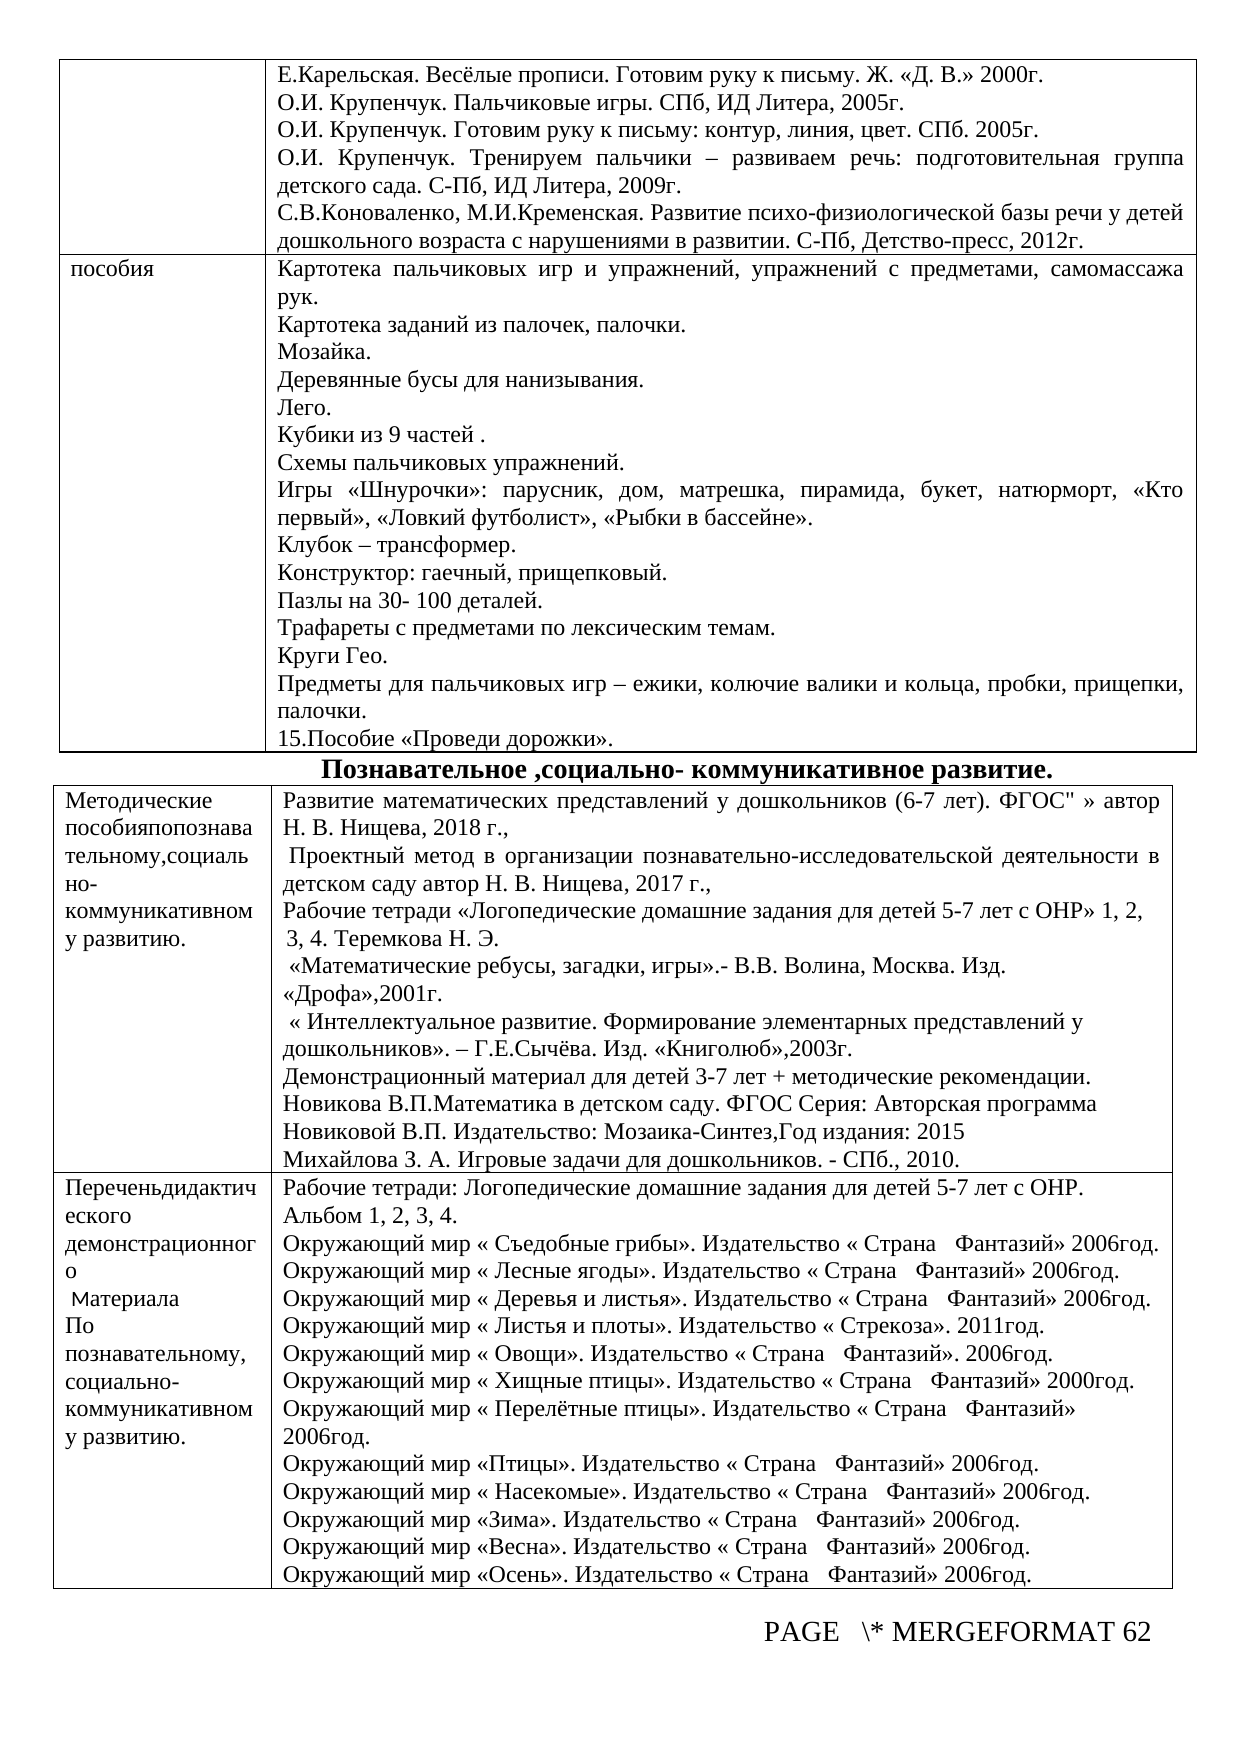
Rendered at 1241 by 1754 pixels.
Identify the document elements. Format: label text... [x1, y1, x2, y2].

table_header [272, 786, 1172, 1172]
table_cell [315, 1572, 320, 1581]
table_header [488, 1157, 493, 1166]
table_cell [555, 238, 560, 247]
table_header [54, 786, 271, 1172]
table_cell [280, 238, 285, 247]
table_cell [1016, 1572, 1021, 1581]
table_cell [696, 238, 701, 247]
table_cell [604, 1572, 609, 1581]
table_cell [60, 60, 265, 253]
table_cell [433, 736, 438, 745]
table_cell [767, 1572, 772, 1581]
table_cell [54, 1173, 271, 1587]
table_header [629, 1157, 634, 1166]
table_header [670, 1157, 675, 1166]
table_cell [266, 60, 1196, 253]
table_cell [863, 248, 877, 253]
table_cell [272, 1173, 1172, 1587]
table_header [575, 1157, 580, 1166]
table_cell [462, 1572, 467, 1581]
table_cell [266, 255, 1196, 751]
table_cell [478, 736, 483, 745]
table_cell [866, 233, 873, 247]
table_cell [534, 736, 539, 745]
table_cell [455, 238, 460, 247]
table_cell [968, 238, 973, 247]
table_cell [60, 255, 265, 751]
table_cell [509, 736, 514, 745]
text Познавательное ,социально- коммуникативное развитие. [149, 753, 1152, 785]
